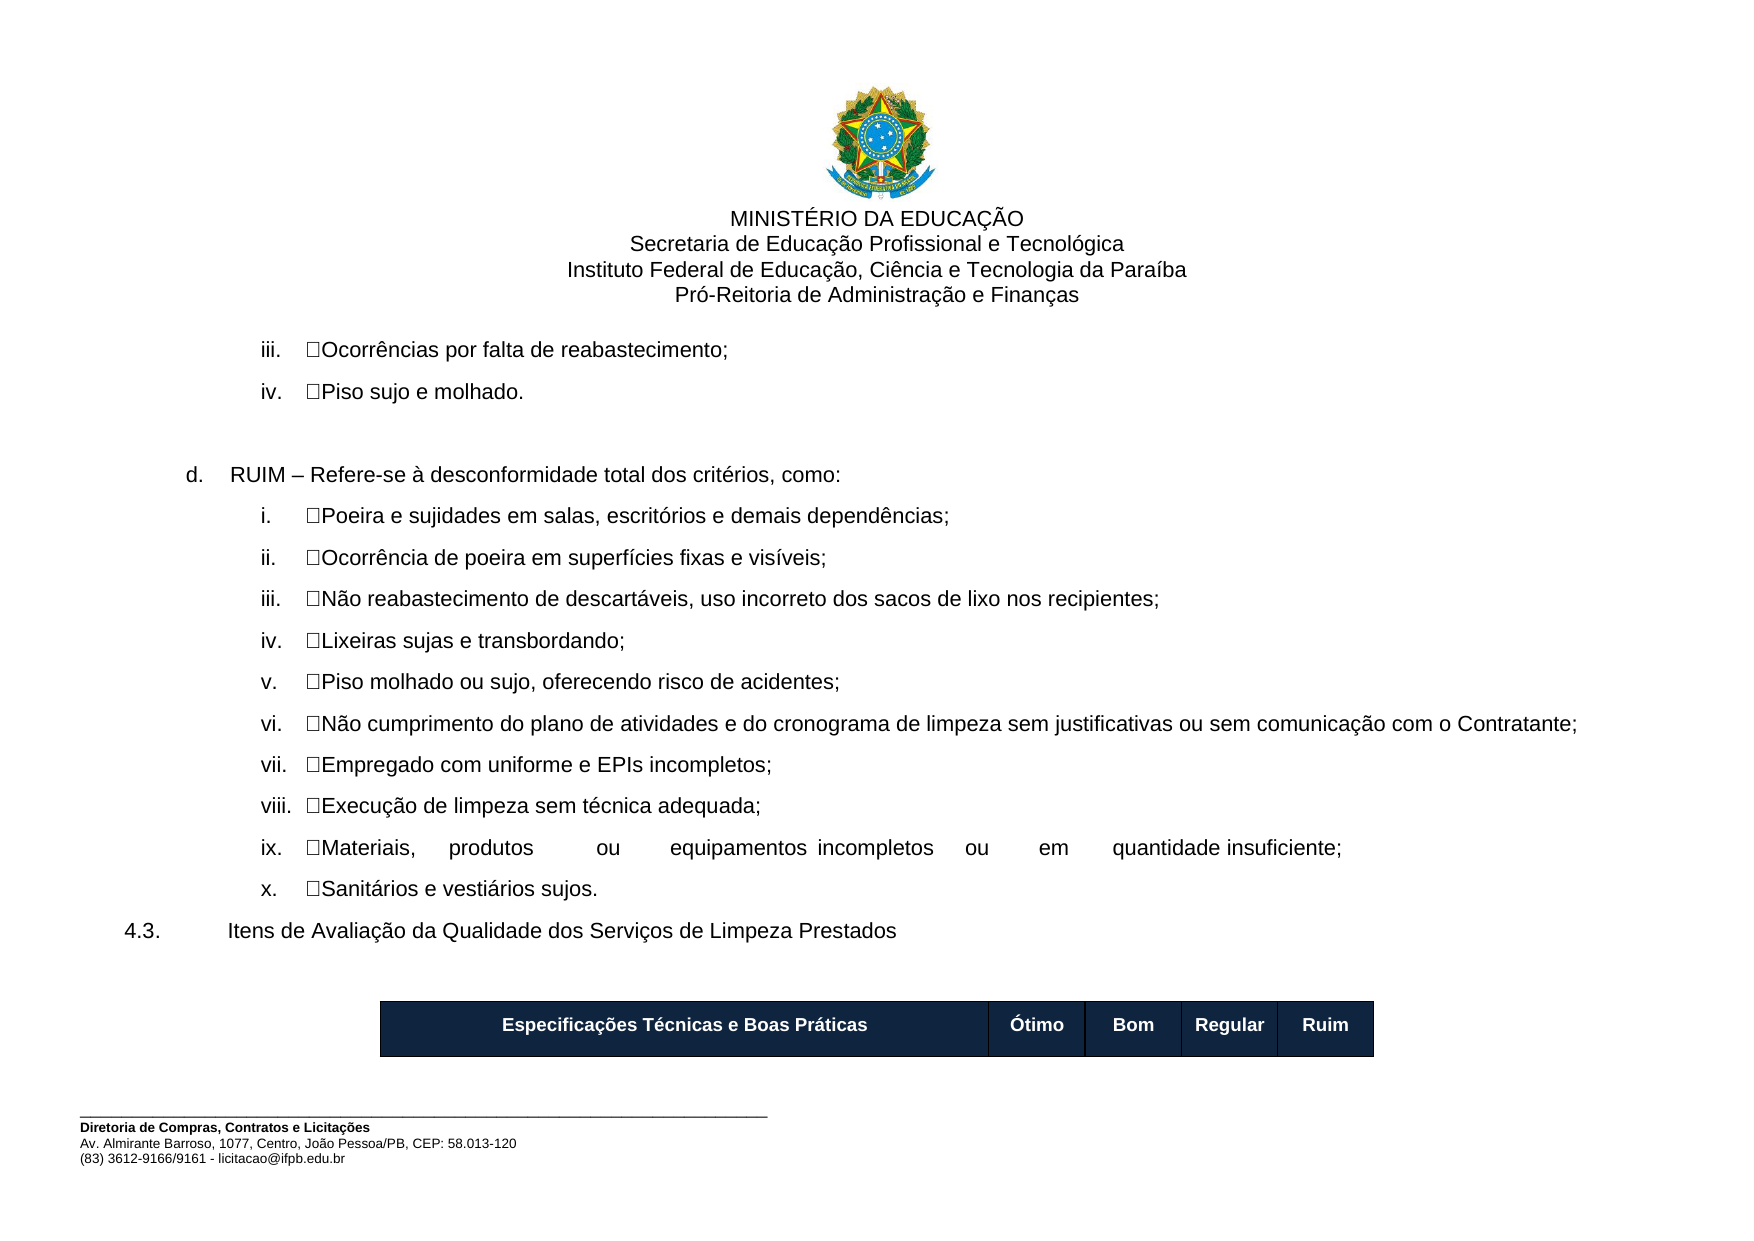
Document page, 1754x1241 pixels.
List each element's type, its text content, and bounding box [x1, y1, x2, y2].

table_header Bom [1086, 1002, 1181, 1056]
picture [822, 83, 939, 202]
list Não cumprimento do plano de atividades e do cronograma de limpeza sem justificativas ou sem comunicação com o Contratante; [261, 711, 1674, 736]
list Materiais, produtos ou equipamentos incompletos ou em quantidade insuficiente; [261, 835, 1674, 860]
list RUIM – Refere-se à desconformidade total dos critérios, como: [186, 462, 1674, 487]
list Itens de Avaliação da Qualidade dos Serviços de Limpeza Prestados [124, 918, 1674, 943]
list Não reabastecimento de descartáveis, uso incorreto dos sacos de lixo nos recipientes; [261, 586, 1674, 611]
list Poeira e sujidades em salas, escritórios e demais dependências; [261, 503, 1674, 528]
list Execução de limpeza sem técnica adequada; [261, 793, 1674, 819]
list Lixeiras sujas e transbordando; [261, 628, 1674, 653]
list Empregado com uniforme e EPIs incompletos; [261, 752, 1674, 777]
list Piso molhado ou sujo, oferecendo risco de acidentes; [261, 669, 1674, 694]
table_header Regular [1182, 1002, 1277, 1056]
list Sanitários e vestiários sujos. [261, 876, 1674, 902]
table_header Especificações Técnicas e Boas Práticas [381, 1002, 988, 1056]
list Ocorrências por falta de reabastecimento; [261, 337, 1674, 363]
table_header Ruim [1278, 1002, 1373, 1056]
list Piso sujo e molhado. [261, 379, 1674, 404]
list Ocorrência de poeira em superfícies fixas e visíveis; [261, 545, 1674, 570]
table_header Ótimo [989, 1002, 1084, 1056]
